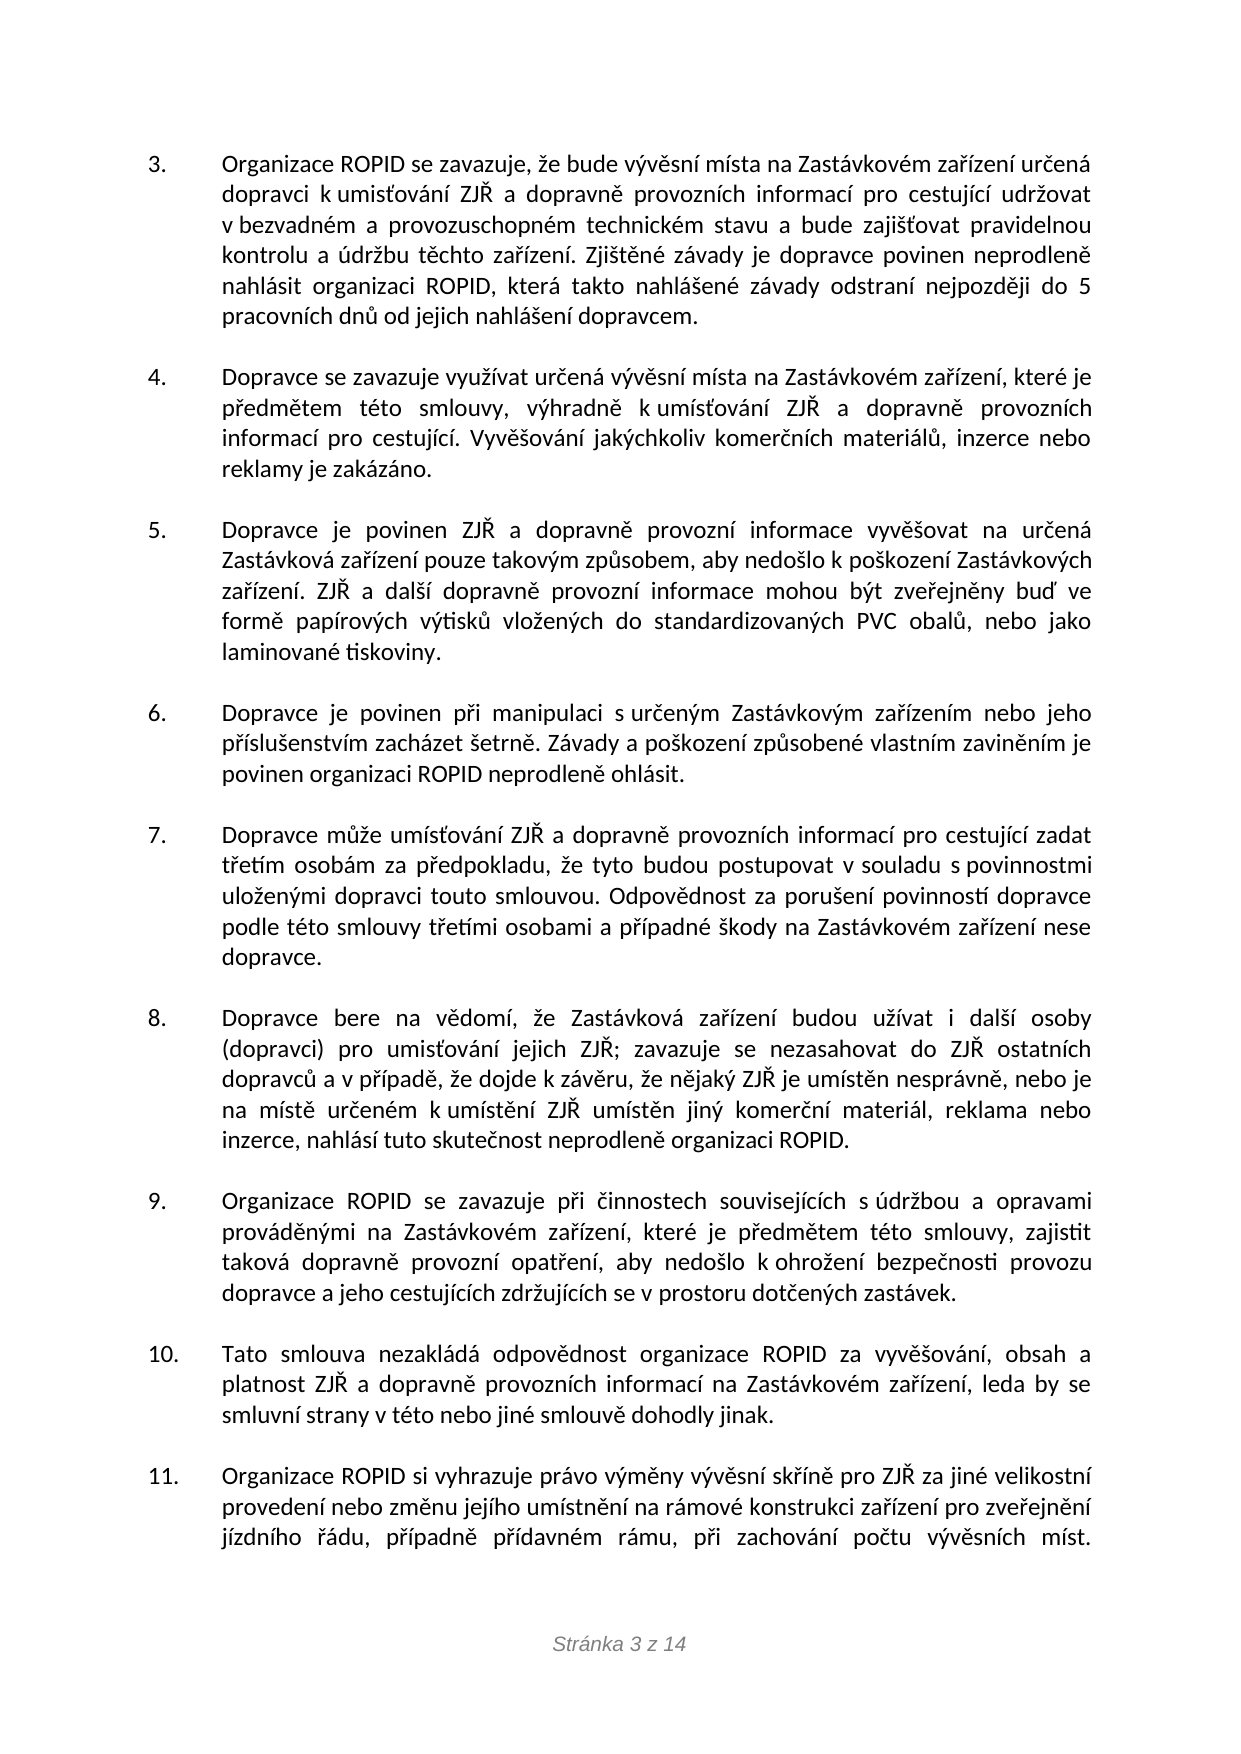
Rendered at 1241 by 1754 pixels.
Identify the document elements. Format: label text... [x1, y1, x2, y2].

list Dopravce je povinen ZJŘ a dopravně provozní informace vyvěšovat na určená Zastávková zařízení pouze takovým způsobem, aby nedošlo k poškození Zastávkových zařízení. ZJŘ a další dopravně provozní informace mohou být zveřejněny buď ve formě papírových výtisků vložených do standardizovaných PVC obalů, nebo jako laminované tiskoviny. [148, 514, 1092, 667]
list Organizace ROPID se zavazuje při činnostech souvisejících s údržbou a opravami prováděnými na Zastávkovém zařízení, které je předmětem této smlouvy, zajistit taková dopravně provozní opatření, aby nedošlo k ohrožení bezpečnosti provozu dopravce a jeho cestujících zdržujících se v prostoru dotčených zastávek. [148, 1185, 1092, 1307]
list Dopravce se zavazuje využívat určená vývěsní místa na Zastávkovém zařízení, které je předmětem této smlouvy, výhradně k umísťování ZJŘ a dopravně provozních informací pro cestující. Vyvěšování jakýchkoliv komerčních materiálů, inzerce nebo reklamy je zakázáno. [148, 361, 1092, 483]
list Dopravce bere na vědomí, že Zastávková zařízení budou užívat i další osoby (dopravci) pro umisťování jejich ZJŘ; zavazuje se nezasahovat do ZJŘ ostatních dopravců a v případě, že dojde k závěru, že nějaký ZJŘ je umístěn nesprávně, nebo je na místě určeném k umístění ZJŘ umístěn jiný komerční materiál, reklama nebo inzerce, nahlásí tuto skutečnost neprodleně organizaci ROPID. [148, 1002, 1092, 1155]
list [148, 1460, 1092, 1552]
list Dopravce může umísťování ZJŘ a dopravně provozních informací pro cestující zadat třetím osobám za předpokladu, že tyto budou postupovat v souladu s povinnostmi uloženými dopravci touto smlouvou. Odpovědnost za porušení povinností dopravce podle této smlouvy třetími osobami a případné škody na Zastávkovém zařízení nese dopravce. [148, 819, 1092, 972]
list Organizace ROPID se zavazuje, že bude vývěsní místa na Zastávkovém zařízení určená dopravci k umisťování ZJŘ a dopravně provozních informací pro cestující udržovat v bezvadném a provozuschopném technickém stavu a bude zajišťovat pravidelnou kontrolu a údržbu těchto zařízení. Zjištěné závady je dopravce povinen neprodleně nahlásit organizaci ROPID, která takto nahlášené závady odstraní nejpozději do 5 pracovních dnů od jejich nahlášení dopravcem. [148, 148, 1092, 331]
list Dopravce je povinen při manipulaci s určeným Zastávkovým zařízením nebo jeho příslušenstvím zacházet šetrně. Závady a poškození způsobené vlastním zaviněním je povinen organizaci ROPID neprodleně ohlásit. [148, 697, 1092, 789]
list Tato smlouva nezakládá odpovědnost organizace ROPID za vyvěšování, obsah a platnost ZJŘ a dopravně provozních informací na Zastávkovém zařízení, leda by se smluvní strany v této nebo jiné smlouvě dohodly jinak. [148, 1338, 1092, 1429]
